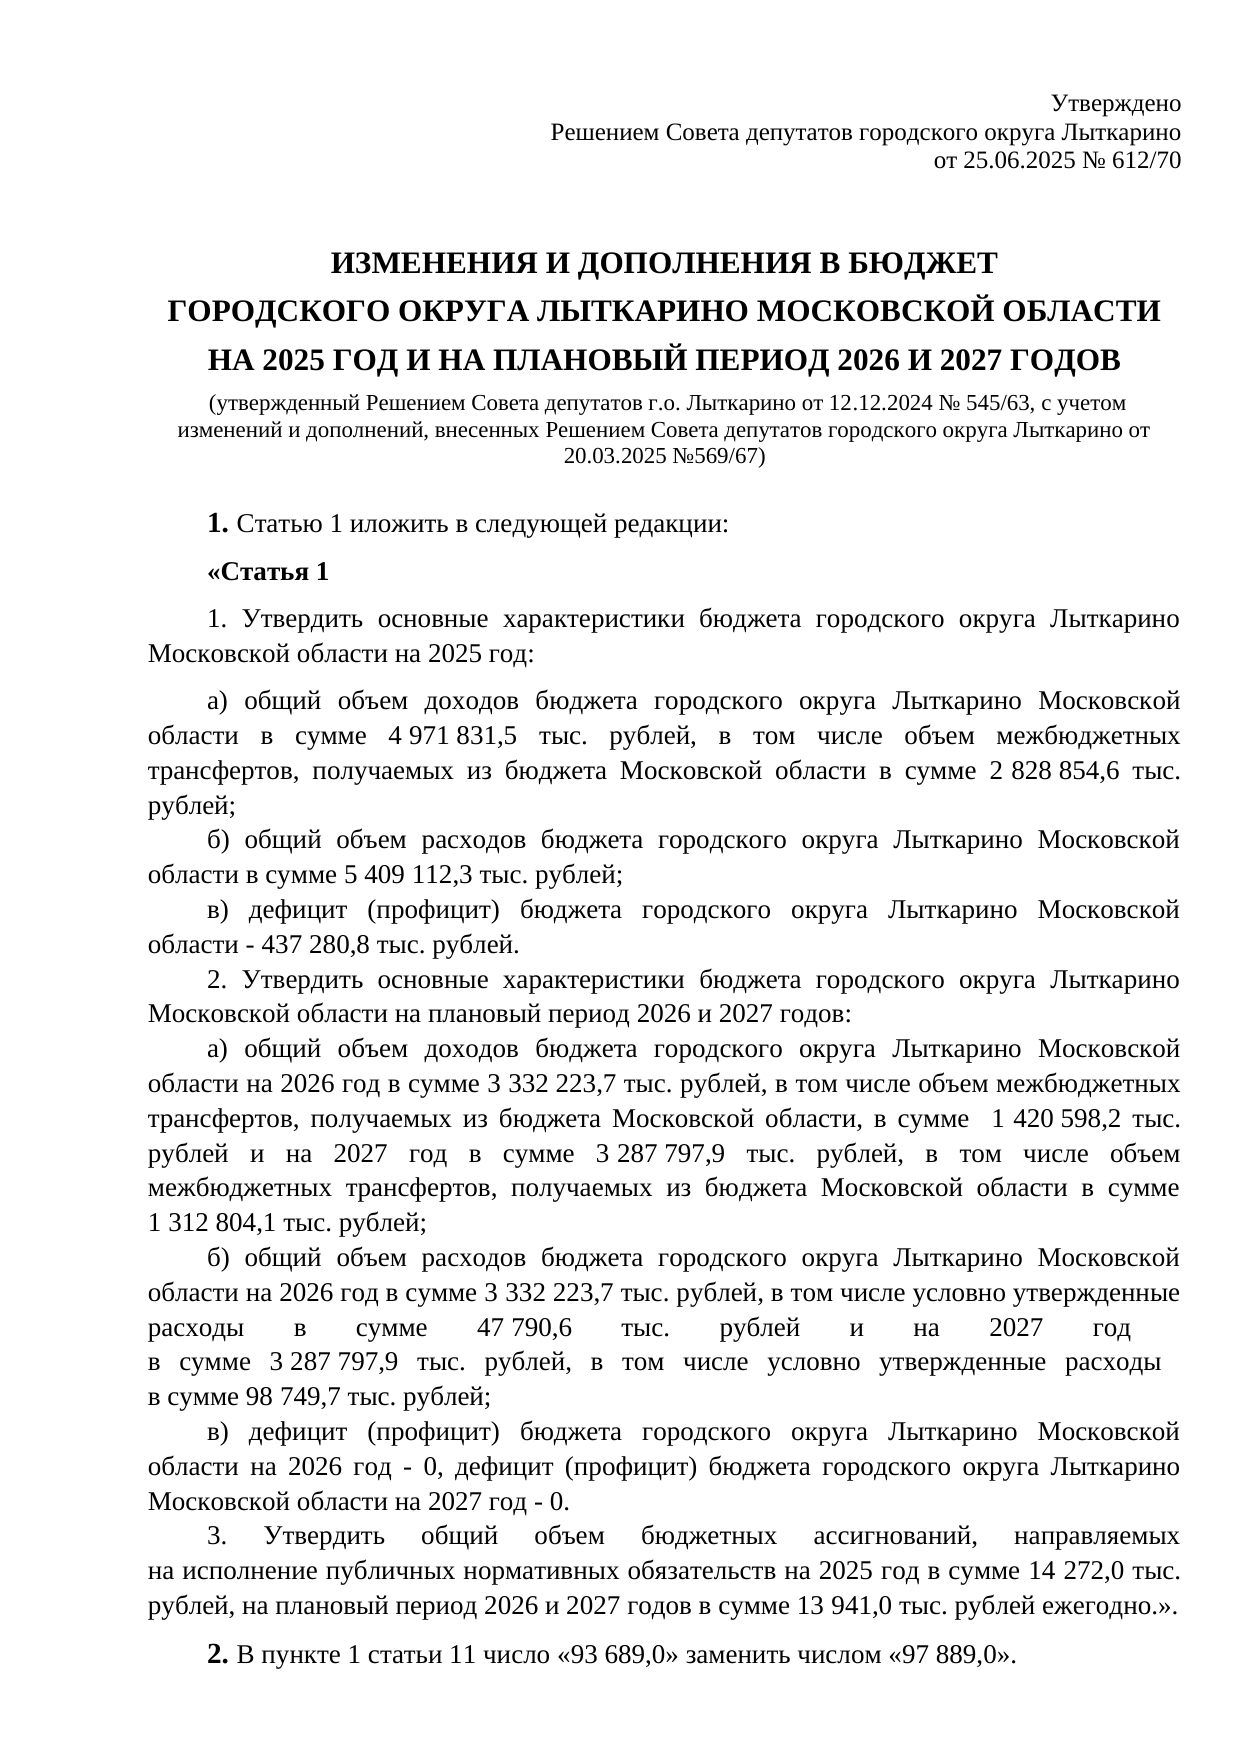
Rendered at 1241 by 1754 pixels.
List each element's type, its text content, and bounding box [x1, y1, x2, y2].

text Решением Совета депутатов городского округа Лыткарино [148, 117, 1181, 145]
list б) общий объем расходов бюджета городского округа Лыткарино Московской области в сумме 5 409 112,3 тыс. рублей; [148, 824, 1181, 889]
text ГородСКОГО ОКРУГА ЛЫТКАРИНО Московской области [148, 293, 1181, 328]
list а) общий объем доходов бюджета городского округа Лыткарино Московской области в сумме 4 971 831,5 тыс. рублей, в том числе объем межбюджетных трансфертов, получаемых из бюджета Московской области в сумме 2 828 854,6 тыс. рублей; [148, 684, 1181, 820]
list Статью 1 иложить в следующей редакции: [148, 505, 1181, 539]
list В пункте 1 статьи 11 число «93 689,0» заменить числом «97 889,0». [148, 1636, 1181, 1670]
text (утвержденный Решением Совета депутатов г.о. Лыткарино от 12.12.2024 № 545/63, с учетом изменений и дополнений, внесенных Решением Совета депутатов городского округа Лыткарино от 20.03.2025 №569/67) [148, 389, 1181, 468]
list 1. Утвердить основные характеристики бюджета городского округа Лыткарино Московской области на 2025 год: [148, 602, 1181, 668]
list 2. Утвердить основные характеристики бюджета городского округа Лыткарино Московской области на плановый период 2026 и 2027 годов: [148, 963, 1181, 1029]
list 3. Утвердить общий объем бюджетных ассигнований, направляемых на исполнение публичных нормативных обязательств на 2025 год в сумме 14 272,0 тыс. рублей, на плановый период 2026 и 2027 годов в сумме 13 941,0 тыс. рублей ежегодно.». [148, 1519, 1181, 1620]
list в) дефицит (профицит) бюджета городского округа Лыткарино Московской области на 2026 год - 0, дефицит (профицит) бюджета городского округа Лыткарино Московской области на 2027 год - 0. [148, 1415, 1181, 1516]
list а) общий объем доходов бюджета городского округа Лыткарино Московской области на 2026 год в сумме 3 332 223,7 тыс. рублей, в том числе объем межбюджетных трансфертов, получаемых из бюджета Московской области, в сумме 1 420 598,2 тыс. рублей и на 2027 год в сумме 3 287 797,9 тыс. рублей, в том числе объем межбюджетных трансфертов, получаемых из бюджета Московской области в сумме 1 312 804,1 тыс. рублей; [148, 1032, 1181, 1237]
list б) общий объем расходов бюджета городского округа Лыткарино Московской области на 2026 год в сумме 3 332 223,7 тыс. рублей, в том числе условно утвержденные расходы в сумме 47 790,6 тыс. рублей и на 2027 год в сумме 3 287 797,9 тыс. рублей, в том числе условно утвержденные расходы в сумме 98 749,7 тыс. рублей; [148, 1241, 1181, 1411]
list «Статья 1 [148, 555, 1181, 586]
text Утверждено [148, 59, 1181, 117]
text от 25.06.2025 № 612/70 [148, 145, 1181, 174]
text ИЗМЕНЕНИЯ И ДОПОЛНЕНИЯ В БЮДЖЕТ [148, 244, 1181, 280]
text НА 2025 ГОД и НА плановый период 2026 и 2027 годов [148, 341, 1181, 377]
list в) дефицит (профицит) бюджета городского округа Лыткарино Московской области - 437 280,8 тыс. рублей. [148, 893, 1181, 959]
